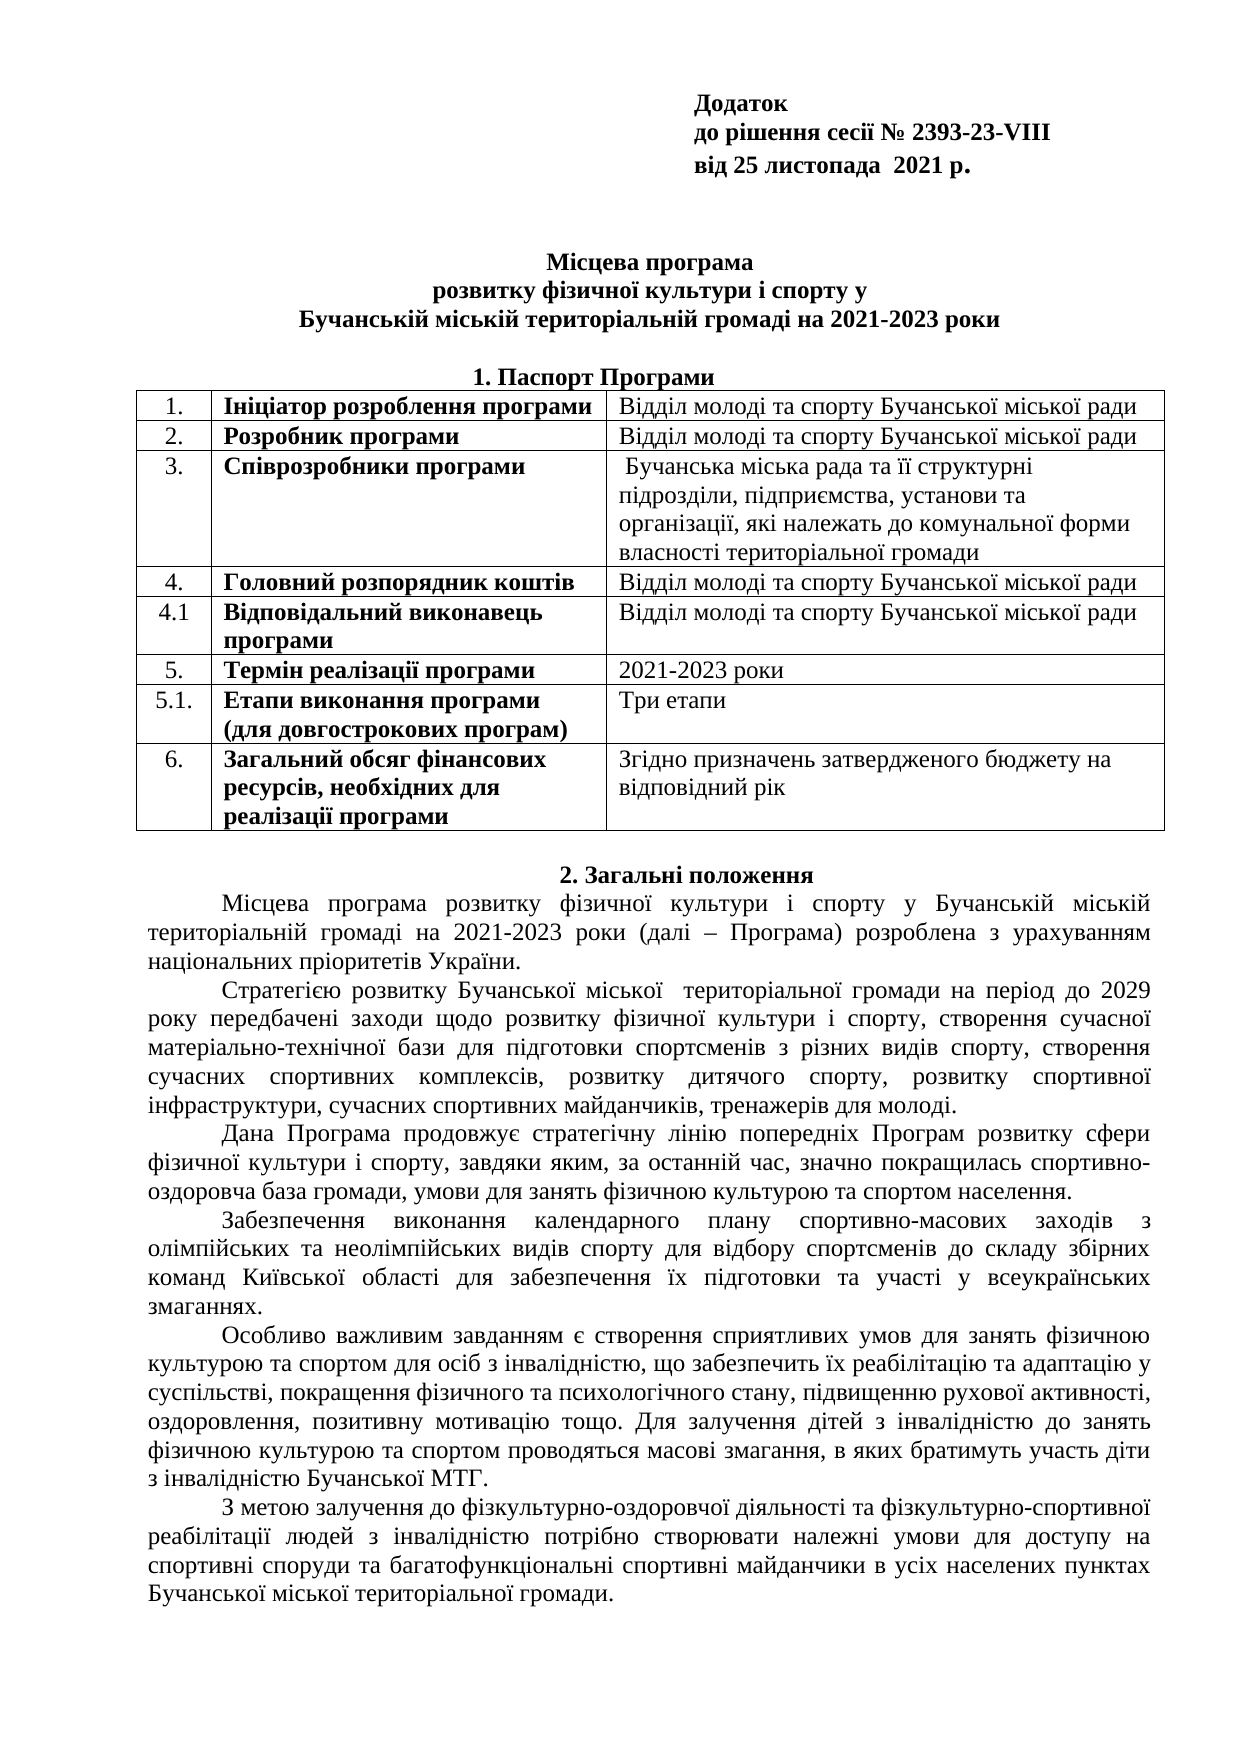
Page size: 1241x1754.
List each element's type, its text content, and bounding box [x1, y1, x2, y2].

table_cell 4.1 [137, 597, 211, 654]
table_cell 3. [137, 451, 211, 566]
table_cell Відповідальний виконавець програми [212, 597, 606, 654]
text Забезпечення виконання календарного плану спортивно-масових заходів з олімпійських та неолімпійських видів спорту для відбору спортсменів до складу збірних команд Київської області для забезпечення їх підготовки та участі у всеукраїнських змаганнях. [148, 1205, 1152, 1320]
text 2. Загальні положення [148, 860, 1152, 888]
text до рішення сесії № 2393-23-VIII [694, 117, 1152, 146]
table_header Ініціатор розроблення програми [212, 391, 606, 420]
text Дана Програма продовжує стратегічну лінію попередніх Програм розвитку сфери фізичної культури і спорту, завдяки яким, за останній час, значно покращилась спортивно-оздоровча база громади, умови для занять фізичною культурою та спортом населення. [148, 1118, 1152, 1205]
text Особливо важливим завданням є створення сприятливих умов для занять фізичною культурою та спортом для осіб з інвалідністю, що забезпечить їх реабілітацію та адаптацію у суспільстві, покращення фізичного та психологічного стану, підвищенню рухової активності, оздоровлення, позитивну мотивацію тощо. Для залучення дітей з інвалідністю до занять фізичною культурою та спортом проводяться масові змагання, в яких братимуть участь діти з інвалідністю Бучанської МТГ. [148, 1320, 1152, 1492]
table_cell Головний розпорядник коштів [212, 567, 606, 596]
table_cell 5.1. [137, 685, 211, 743]
table_header 1. [137, 391, 211, 420]
table_cell Згідно призначень затвердженого бюджету на відповідний рік [607, 744, 1164, 830]
text розвитку фізичної культури і спорту у [148, 275, 1152, 304]
table_cell Розробник програми [212, 421, 606, 450]
text З метою залучення до фізкультурно-оздоровчої діяльності та фізкультурно-спортивної реабілітації людей з інвалідністю потрібно створювати належні умови для доступу на спортивні споруди та багатофункціональні спортивні майданчики в усіх населених пунктах Бучанської міської територіальної громади. [148, 1492, 1152, 1607]
table_cell 2021-2023 роки [607, 655, 1164, 684]
table_header Відділ молоді та спорту Бучанської міської ради [607, 391, 1164, 420]
table_cell 5. [137, 655, 211, 684]
table_cell Загальний обсяг фінансових ресурсів, необхідних для реалізації програми [212, 744, 606, 830]
text Місцева програма [148, 247, 1152, 275]
table_cell 2. [137, 421, 211, 450]
text 1. Паспорт Програми [148, 362, 1152, 390]
table_cell Відділ молоді та спорту Бучанської міської ради [607, 567, 1164, 596]
text Місцева програма розвитку фізичної культури і спорту у Бучанській міській територіальній громаді на 2021-2023 роки (далі – Програма) розроблена з урахуванням національних пріоритетів України. [148, 888, 1152, 975]
table_cell Термін реалізації програми [212, 655, 606, 684]
table_cell 6. [137, 744, 211, 830]
text Бучанській міській територіальній громаді на 2021-2023 роки [148, 304, 1152, 333]
table_cell Відділ молоді та спорту Бучанської міської ради [607, 597, 1164, 654]
table_cell Три етапи [607, 685, 1164, 743]
text Додаток [694, 88, 1152, 117]
text Стратегією розвитку Бучанської міської територіальної громади на період до 2029 року передбачені заходи щодо розвитку фізичної культури і спорту, створення сучасної матеріально-технічної бази для підготовки спортсменів з різних видів спорту, створення сучасних спортивних комплексів, розвитку дитячого спорту, розвитку спортивної інфраструктури, сучасних спортивних майданчиків, тренажерів для молоді. [148, 975, 1152, 1118]
table_cell Бучанська міська рада та її структурні підрозділи, підприємства, установи та організації, які належать до комунальної форми власності територіальної громади [607, 451, 1164, 566]
table_cell Співрозробники програми [212, 451, 606, 566]
table_cell Відділ молоді та спорту Бучанської міської ради [607, 421, 1164, 450]
table_cell 4. [137, 567, 211, 596]
text від 25 листопада 2021 р. [694, 146, 1152, 179]
table_cell Етапи виконання програми (для довгострокових програм) [212, 685, 606, 743]
